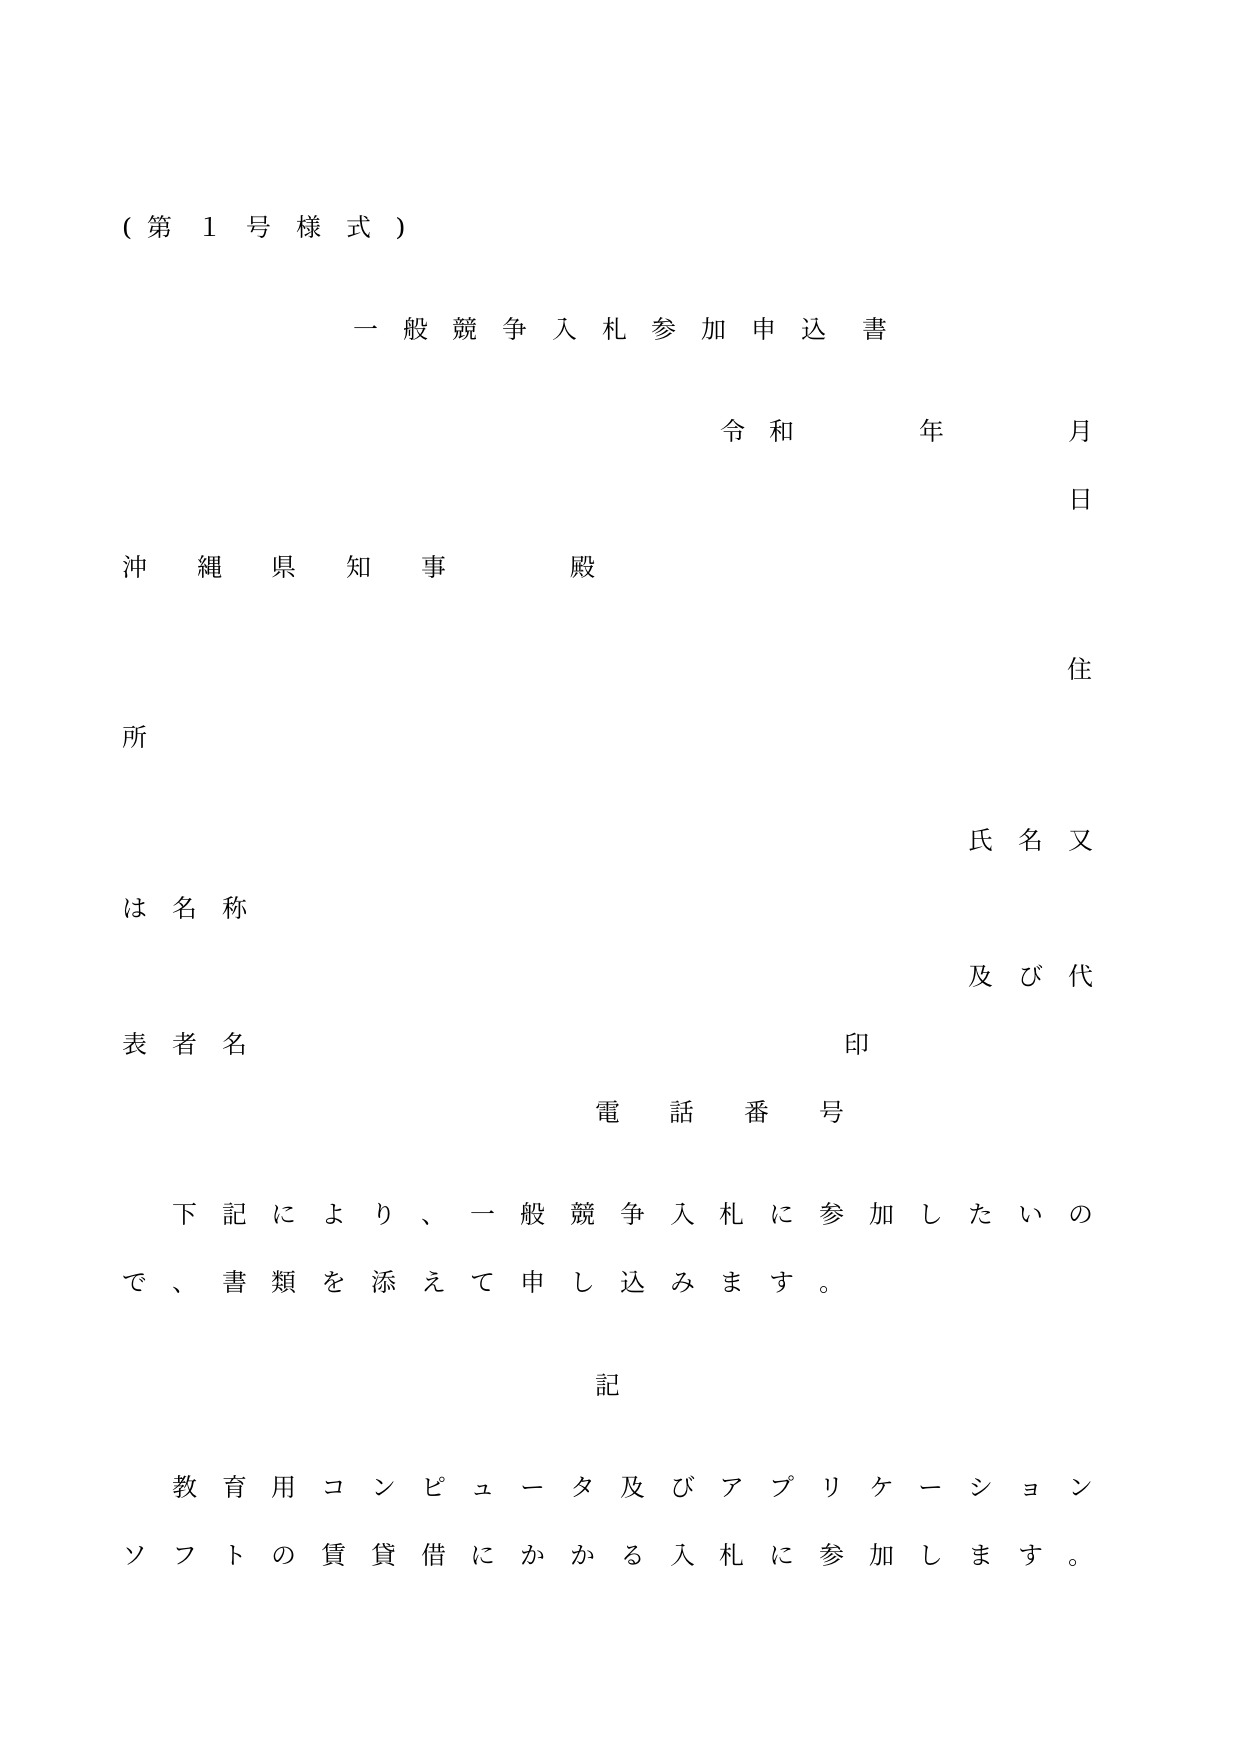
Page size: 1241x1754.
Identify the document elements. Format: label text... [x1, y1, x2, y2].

text 住 所 [122, 634, 1118, 770]
text 教育用コンピュータ及びアプリケーションソフトの賃貸借にかかる入札に参加します。 [122, 1451, 1118, 1588]
text 記 [122, 1349, 1118, 1417]
text 令和 年 月 日 [676, 396, 1118, 532]
text 氏名又は名称 [122, 804, 1118, 941]
text (第１号様式) [122, 191, 1118, 259]
text 下記により、一般競争入札に参加したいので、書類を添えて申し込みます。 [122, 1179, 1118, 1315]
text 沖 縄 県 知 事 殿 [122, 532, 1118, 600]
text 一般競争入札参加申込書 [122, 293, 1118, 361]
text 及び代表者名 印 [122, 941, 1118, 1077]
text 電 話 番 号 [122, 1077, 1118, 1145]
